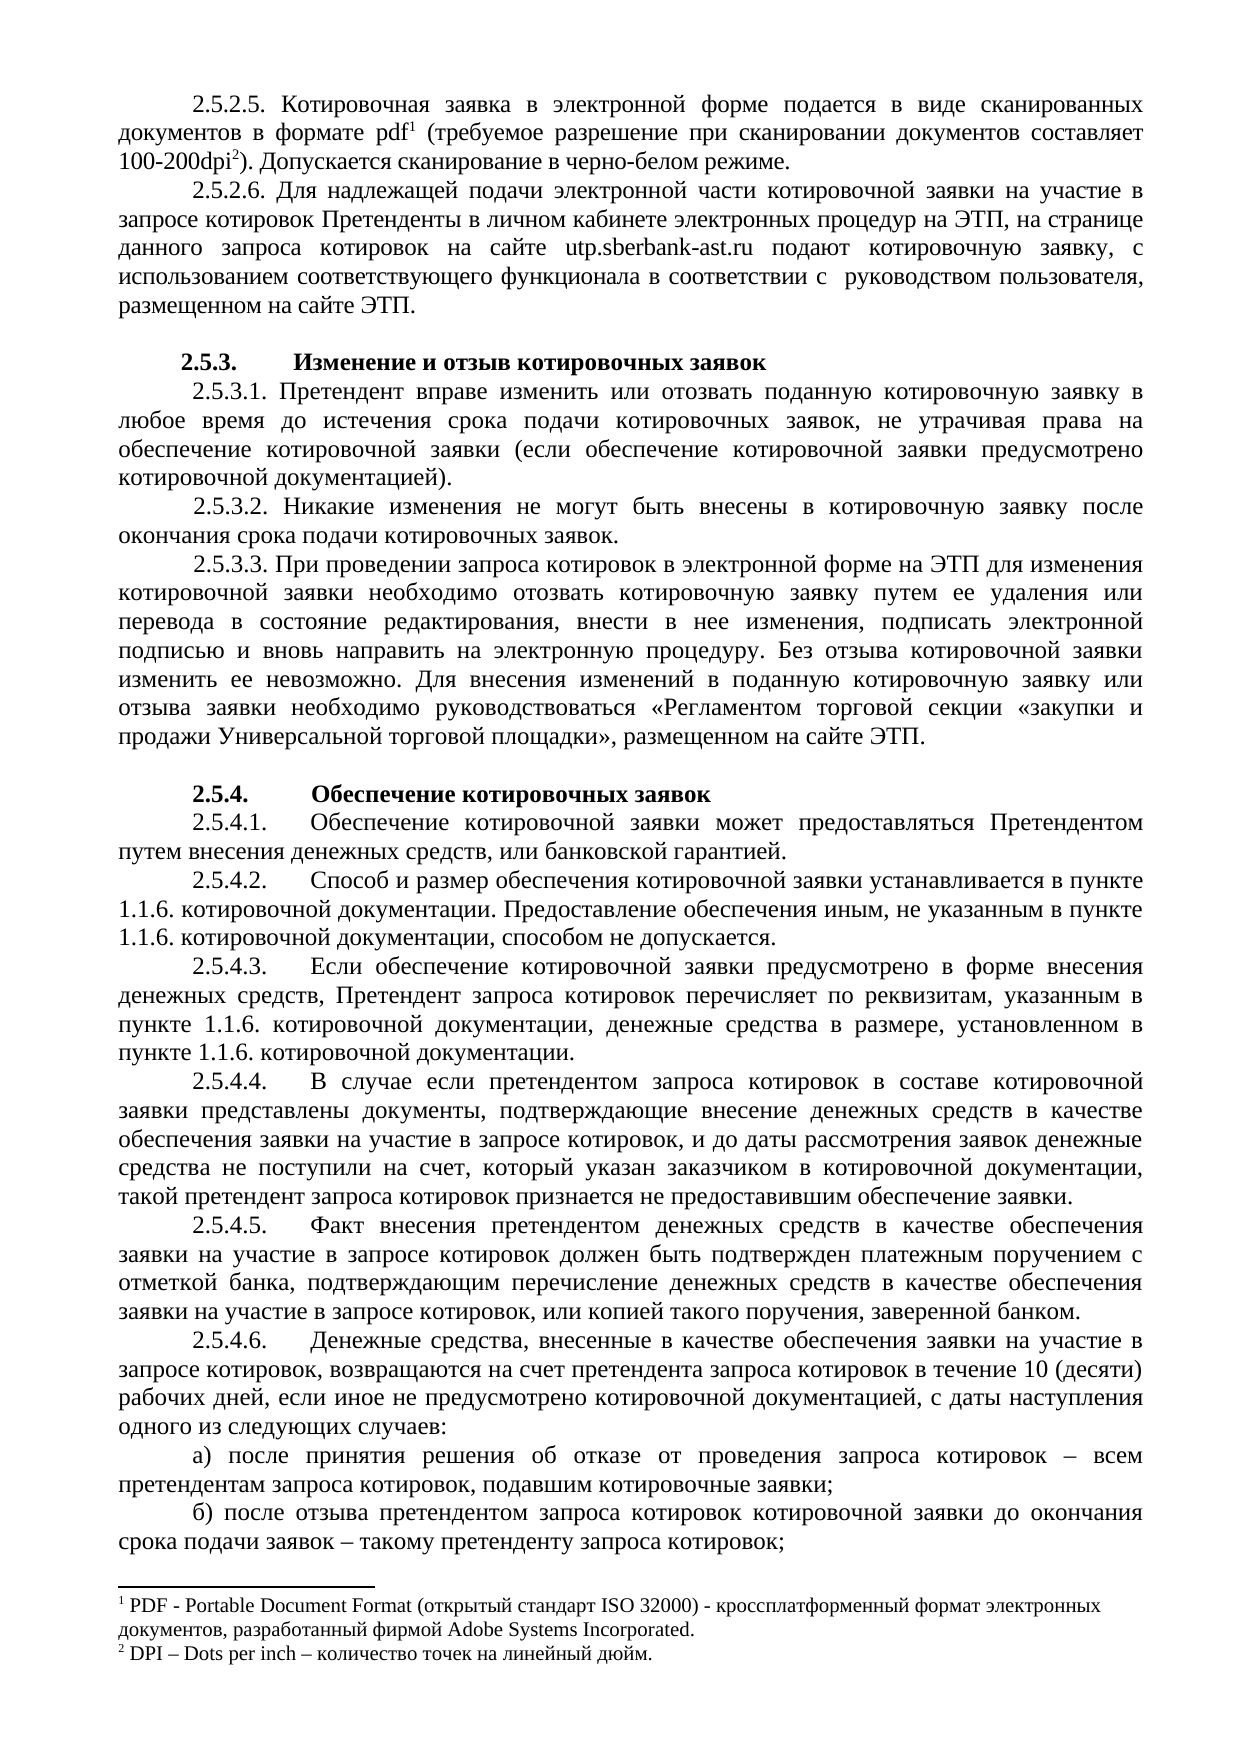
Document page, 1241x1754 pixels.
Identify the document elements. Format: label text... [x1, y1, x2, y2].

text 2.5.2.6. Для надлежащей подачи электронной части котировочной заявки на участие в запросе котировок Претенденты в личном кабинете электронных процедур на ЭТП, на странице данного запроса котировок на сайте utp.sberbank-ast.ru подают котировочную заявку, с использованием соответствующего функционала в соответствии с руководством пользователя, размещенном на сайте ЭТП. [118, 175, 1144, 319]
text 2.5.3.1. Претендент вправе изменить или отозвать поданную котировочную заявку в любое время до истечения срока подачи котировочных заявок, не утрачивая права на обеспечение котировочной заявки (если обеспечение котировочной заявки предусмотрено котировочной документацией). [118, 376, 1144, 491]
text 2.5.4.5. Факт внесения претендентом денежных средств в качестве обеспечения заявки на участие в запросе котировок должен быть подтвержден платежным поручением с отметкой банка, подтверждающим перечисление денежных средств в качестве обеспечения заявки на участие в запросе котировок, или копией такого поручения, заверенной банком. [118, 1210, 1144, 1325]
text 2.5.3.2. Никакие изменения не могут быть внесены в котировочную заявку после окончания срока подачи котировочных заявок. [118, 491, 1144, 549]
text 2.5.3.3. При проведении запроса котировок в электронной форме на ЭТП для изменения котировочной заявки необходимо отозвать котировочную заявку путем ее удаления или перевода в состояние редактирования, внести в нее изменения, подписать электронной подписью и вновь направить на электронную процедуру. Без отзыва котировочной заявки изменить ее невозможно. Для внесения изменений в поданную котировочную заявку или отзыва заявки необходимо руководствоваться «Регламентом торговой секции «закупки и продажи Универсальной торговой площадки», размещенном на сайте ЭТП. [118, 549, 1144, 750]
subtitle 2.5.3. Изменение и отзыв котировочных заявок [118, 347, 1144, 376]
text 2.5.4.6. Денежные средства, внесенные в качестве обеспечения заявки на участие в запросе котировок, возвращаются на счет претендента запроса котировок в течение 10 (десяти) рабочих дней, если иное не предусмотрено котировочной документацией, с даты наступления одного из следующих случаев: [118, 1325, 1144, 1440]
text б) после отзыва претендентом запроса котировок котировочной заявки до окончания срока подачи заявок – такому претенденту запроса котировок; [118, 1497, 1144, 1555]
text 2.5.4. Обеспечение котировочных заявок [118, 779, 1144, 807]
text 2.5.4.4. В случае если претендентом запроса котировок в составе котировочной заявки представлены документы, подтверждающие внесение денежных средств в качестве обеспечения заявки на участие в запросе котировок, и до даты рассмотрения заявок денежные средства не поступили на счет, который указан заказчиком в котировочной документации, такой претендент запроса котировок признается не предоставившим обеспечение заявки. [118, 1066, 1144, 1210]
text 2.5.4.2. Способ и размер обеспечения котировочной заявки устанавливается в пункте 1.1.6. котировочной документации. Предоставление обеспечения иным, не указанным в пункте 1.1.6. котировочной документации, способом не допускается. [118, 865, 1144, 951]
text 2.5.4.1. Обеспечение котировочной заявки может предоставляться Претендентом путем внесения денежных средств, или банковской гарантией. [118, 807, 1144, 865]
text 2.5.2.5. Котировочная заявка в электронной форме подается в виде сканированных документов в формате pdf (требуемое разрешение при сканировании документов составляет 100-200dpi). Допускается сканирование в черно-белом режиме. [118, 89, 1144, 175]
text 2.5.4.3. Если обеспечение котировочной заявки предусмотрено в форме внесения денежных средств, Претендент запроса котировок перечисляет по реквизитам, указанным в пункте 1.1.6. котировочной документации, денежные средства в размере, установленном в пункте 1.1.6. котировочной документации. [118, 951, 1144, 1066]
text а) после принятия решения об отказе от проведения запроса котировок – всем претендентам запроса котировок, подавшим котировочные заявки; [118, 1440, 1144, 1497]
